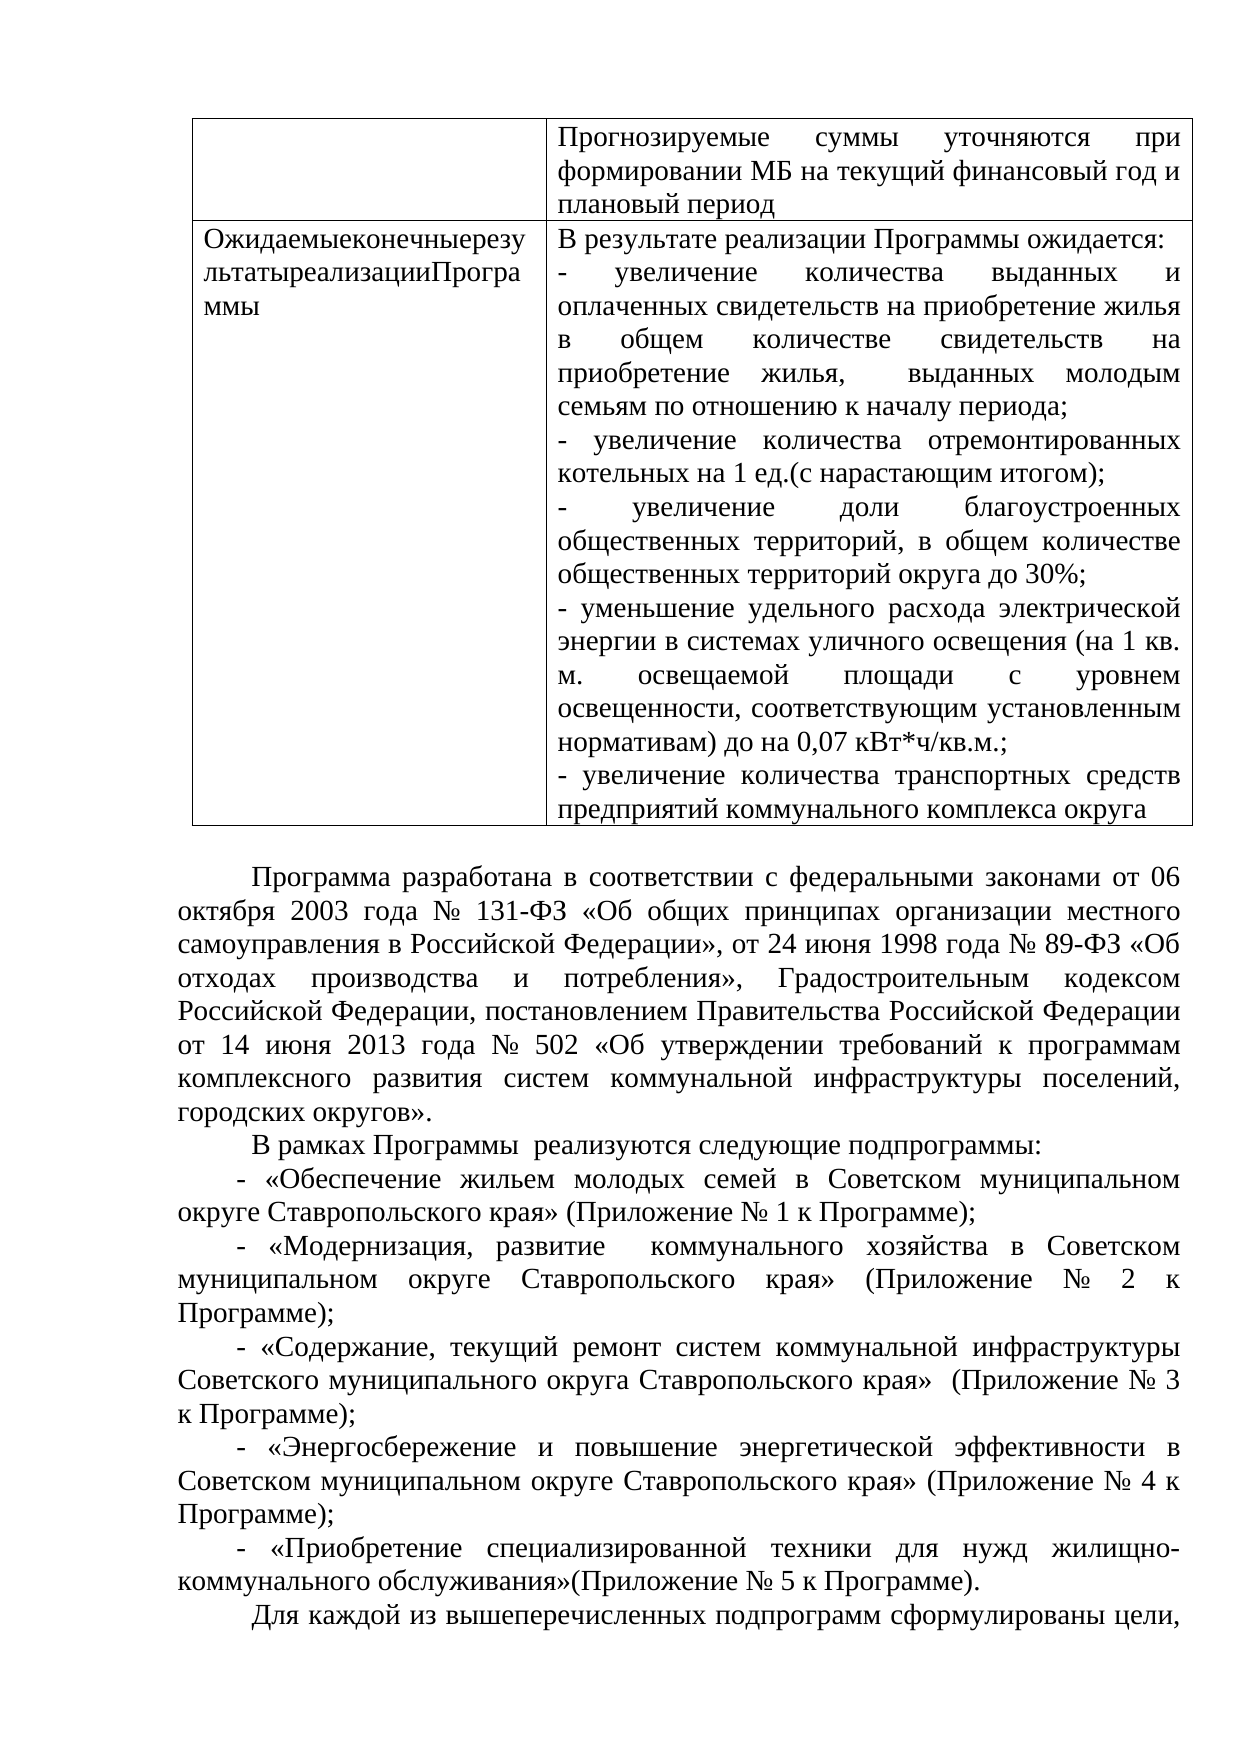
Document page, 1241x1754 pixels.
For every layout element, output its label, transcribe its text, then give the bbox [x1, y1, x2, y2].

text - «Приобретение специализированной техники для нужд жилищно-коммунального обслуживания»(Приложение № 5 к Программе). [177, 1530, 1181, 1597]
text Программа разработана в соответствии с федеральными законами от 06 октября 2003 года № 131-ФЗ «Об общих принципах организации местного самоуправления в Российской Федерации», от 24 июня 1998 года № 89-ФЗ «Об отходах производства и потребления», Градостроительным кодексом Российской Федерации, постановлением Правительства Российской Федерации от 14 июня 2013 года № 502 «Об утверждении требований к программам комплексного развития систем коммунальной инфраструктуры поселений, городских округов». [177, 859, 1181, 1127]
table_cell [193, 119, 546, 220]
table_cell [547, 119, 1192, 220]
text - «Энергосбережение и повышение энергетической эффективности в Советском муниципальном округе Ставропольского края» (Приложение № 4 к Программе); [177, 1429, 1181, 1530]
text - «Содержание, текущий ремонт систем коммунальной инфраструктуры Советского муниципального округа Ставропольского края» (Приложение № 3 к Программе); [177, 1329, 1181, 1429]
table_cell В результате реализации Программы ожидается: - увеличение количества выданных и оплаченных свидетельств на приобретение жилья в общем количестве свидетельств на приобретение жилья, выданных молодым семьям по отношению к началу периода; - увеличение количества отремонтированных котельных на 1 ед.(с нарастающим итогом); - увеличение доли благоустроенных общественных территорий, в общем количестве общественных территорий округа до 30%; - уменьшение удельного расхода электрической энергии в системах уличного освещения (на 1 кв. м. освещаемой площади с уровнем освещенности, соответствующим установленным нормативам) до на 0,07 кВт*ч/кв.м.; - увеличение количества транспортных средств предприятий коммунального комплекса округа [547, 221, 1192, 824]
text - «Обеспечение жильем молодых семей в Советском муниципальном округе Ставропольского края» (Приложение № 1 к Программе); [177, 1161, 1181, 1228]
text В рамках Программы реализуются следующие подпрограммы: [177, 1127, 1181, 1161]
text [177, 1597, 1181, 1631]
text - «Модернизация, развитие коммунального хозяйства в Советском муниципальном округе Ставропольского края» (Приложение № 2 к Программе); [177, 1228, 1181, 1329]
table_cell ОжидаемыеконечныерезультатыреализацииПрограммы [193, 221, 546, 824]
